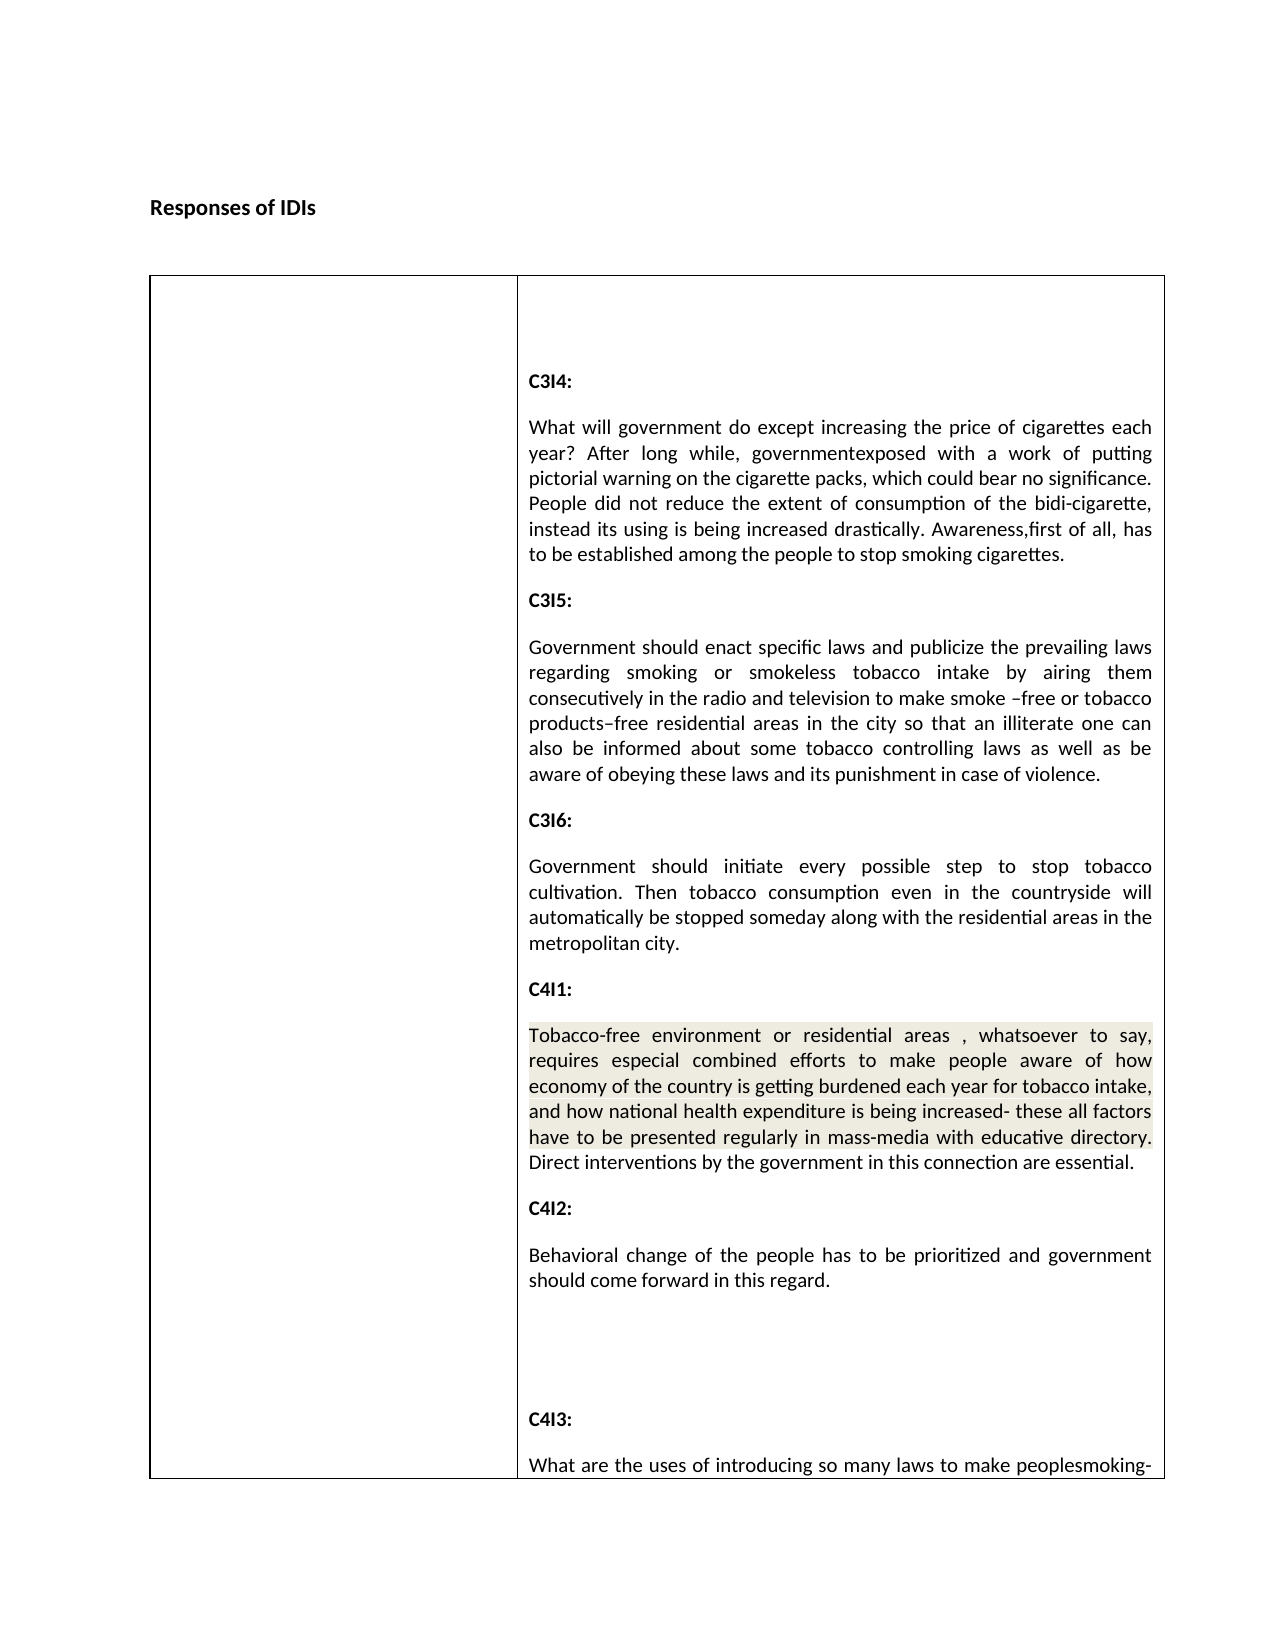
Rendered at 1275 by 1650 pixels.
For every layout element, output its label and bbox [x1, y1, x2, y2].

table_cell [151, 276, 517, 1478]
table_cell [518, 276, 1164, 1478]
